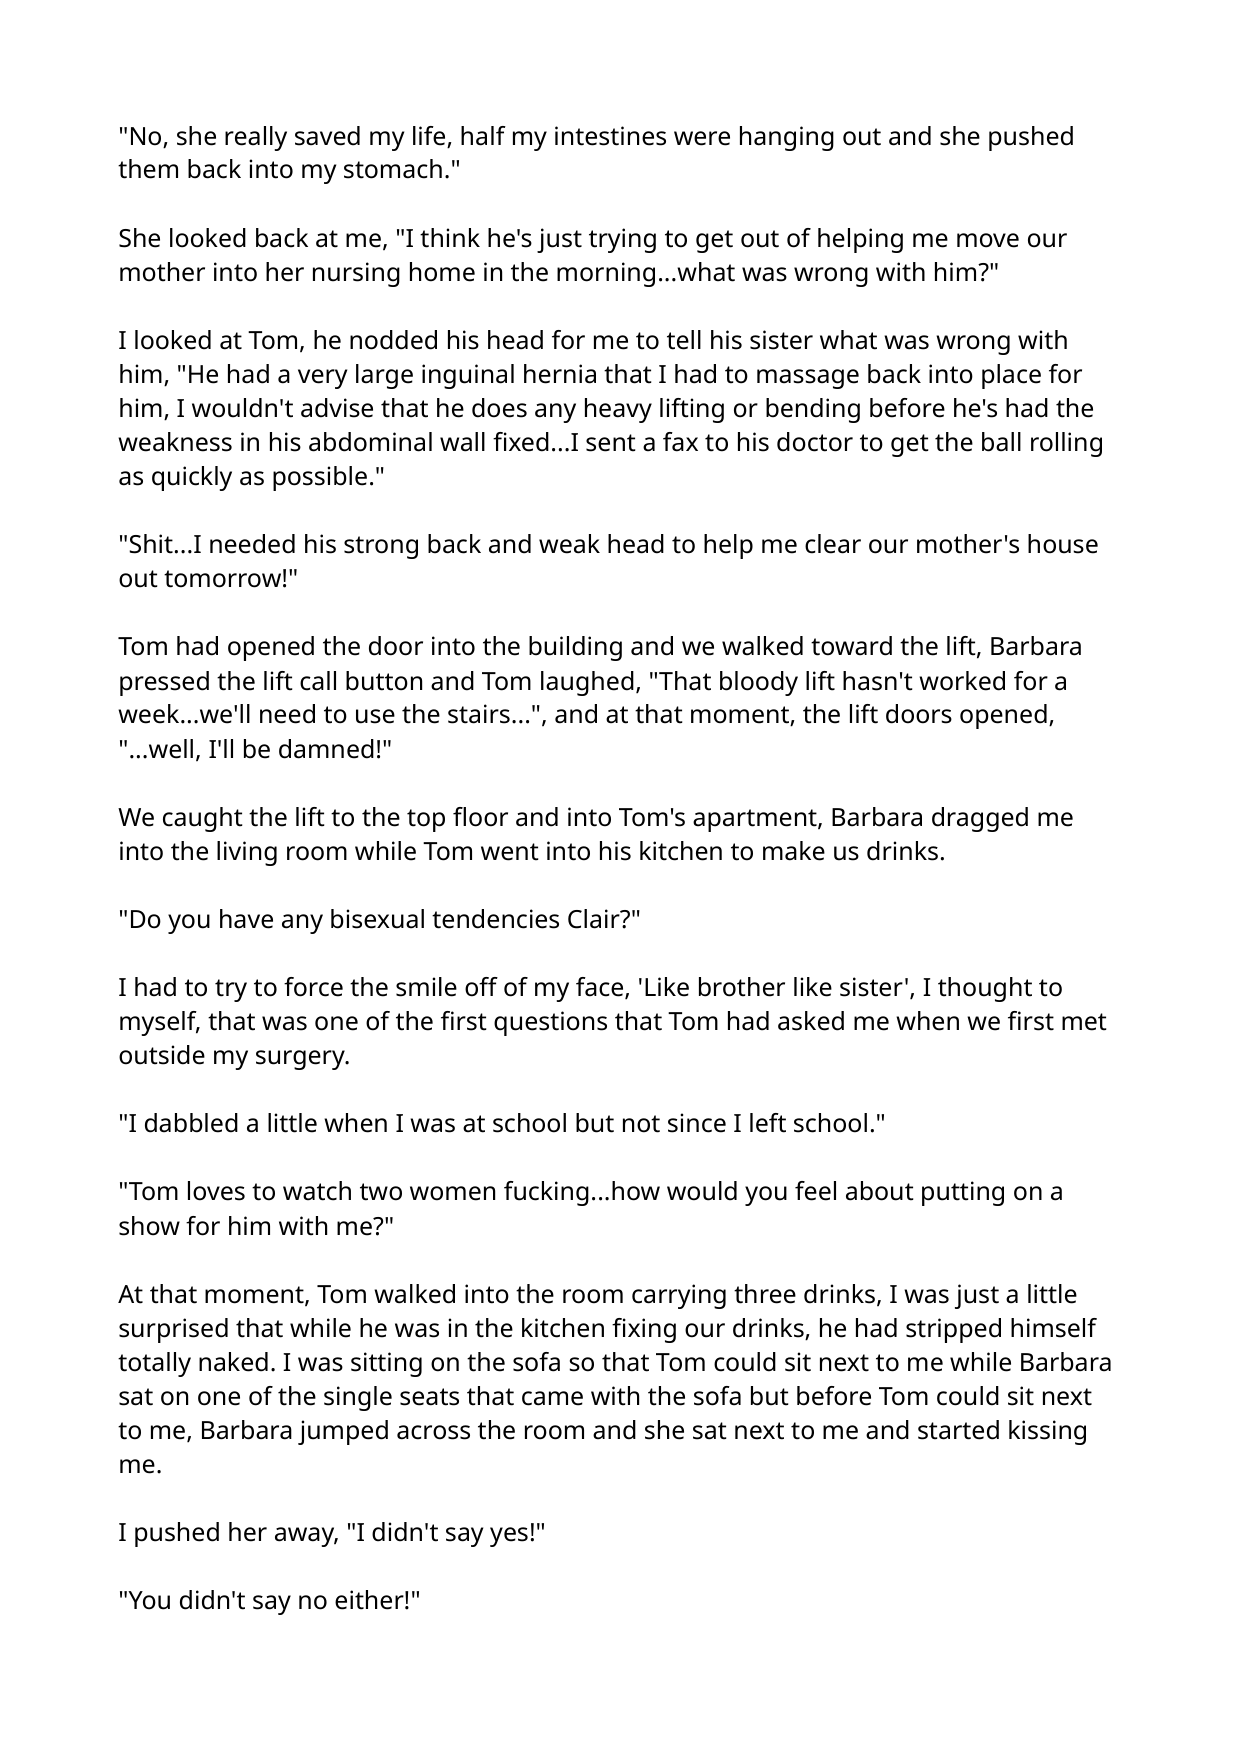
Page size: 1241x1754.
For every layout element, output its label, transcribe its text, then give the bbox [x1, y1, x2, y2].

text Tom had opened the door into the building and we walked toward the lift, Barbara pressed the lift call button and Tom laughed, "That bloody lift hasn't worked for a week...we'll need to use the stairs...", and at that moment, the lift doors opened, "...well, I'll be damned!" [118, 629, 1122, 765]
text "No, she really saved my life, half my intestines were hanging out and she pushed them back into my stomach." [118, 118, 1122, 186]
text "Do you have any bisexual tendencies Clair?" [118, 902, 1122, 936]
text I pushed her away, "I didn't say yes!" [118, 1515, 1122, 1549]
text "You didn't say no either!" [118, 1583, 1122, 1617]
text I had to try to force the smile off of my face, 'Like brother like sister', I thought to myself, that was one of the first questions that Tom had asked me when we first met outside my surgery. [118, 970, 1122, 1072]
text "Tom loves to watch two women fucking...how would you feel about putting on a show for him with me?" [118, 1174, 1122, 1242]
text She looked back at me, "I think he's just trying to get out of helping me move our mother into her nursing home in the morning...what was wrong with him?" [118, 220, 1122, 288]
text "I dabbled a little when I was at school but not since I left school." [118, 1106, 1122, 1140]
text At that moment, Tom walked into the room carrying three drinks, I was just a little surprised that while he was in the kitchen fixing our drinks, he had stripped himself totally naked. I was sitting on the sofa so that Tom could sit next to me while Barbara sat on one of the single seats that came with the sofa but before Tom could sit next to me, Barbara jumped across the room and she sat next to me and started kissing me. [118, 1276, 1122, 1481]
text We caught the lift to the top floor and into Tom's apartment, Barbara dragged me into the living room while Tom went into his kitchen to make us drinks. [118, 799, 1122, 867]
text I looked at Tom, he nodded his head for me to tell his sister what was wrong with him, "He had a very large inguinal hernia that I had to massage back into place for him, I wouldn't advise that he does any heavy lifting or bending before he's had the weakness in his abdominal wall fixed...I sent a fax to his doctor to get the ball rolling as quickly as possible." [118, 322, 1122, 493]
text "Shit...I needed his strong back and weak head to help me clear our mother's house out tomorrow!" [118, 527, 1122, 595]
